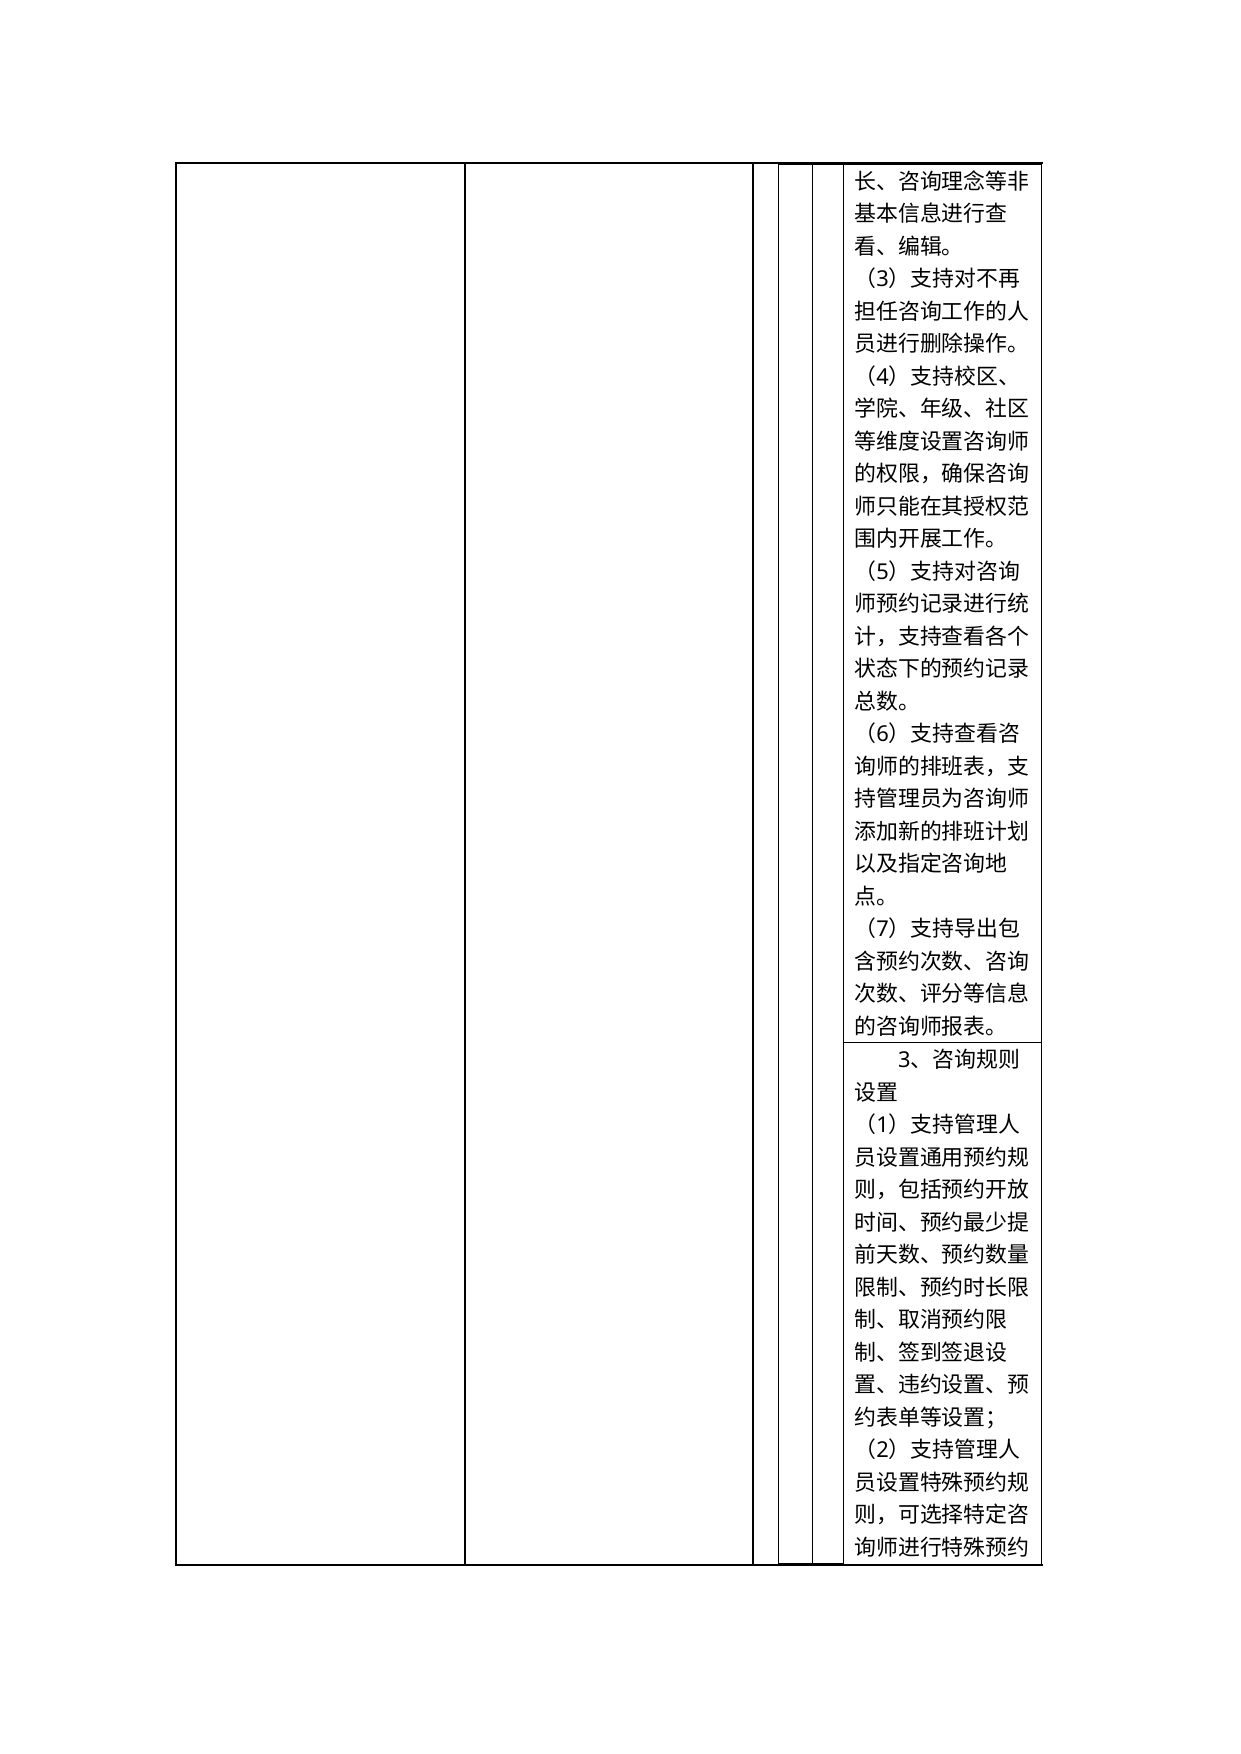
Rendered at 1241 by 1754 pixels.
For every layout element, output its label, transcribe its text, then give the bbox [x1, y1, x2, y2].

table_cell [466, 164, 752, 1564]
table_cell [844, 165, 1041, 1042]
table_cell 1 [177, 164, 464, 1564]
table_cell [754, 164, 778, 1564]
table_cell [779, 165, 812, 1563]
table_cell [813, 165, 843, 1563]
table_cell [844, 1043, 1041, 1564]
